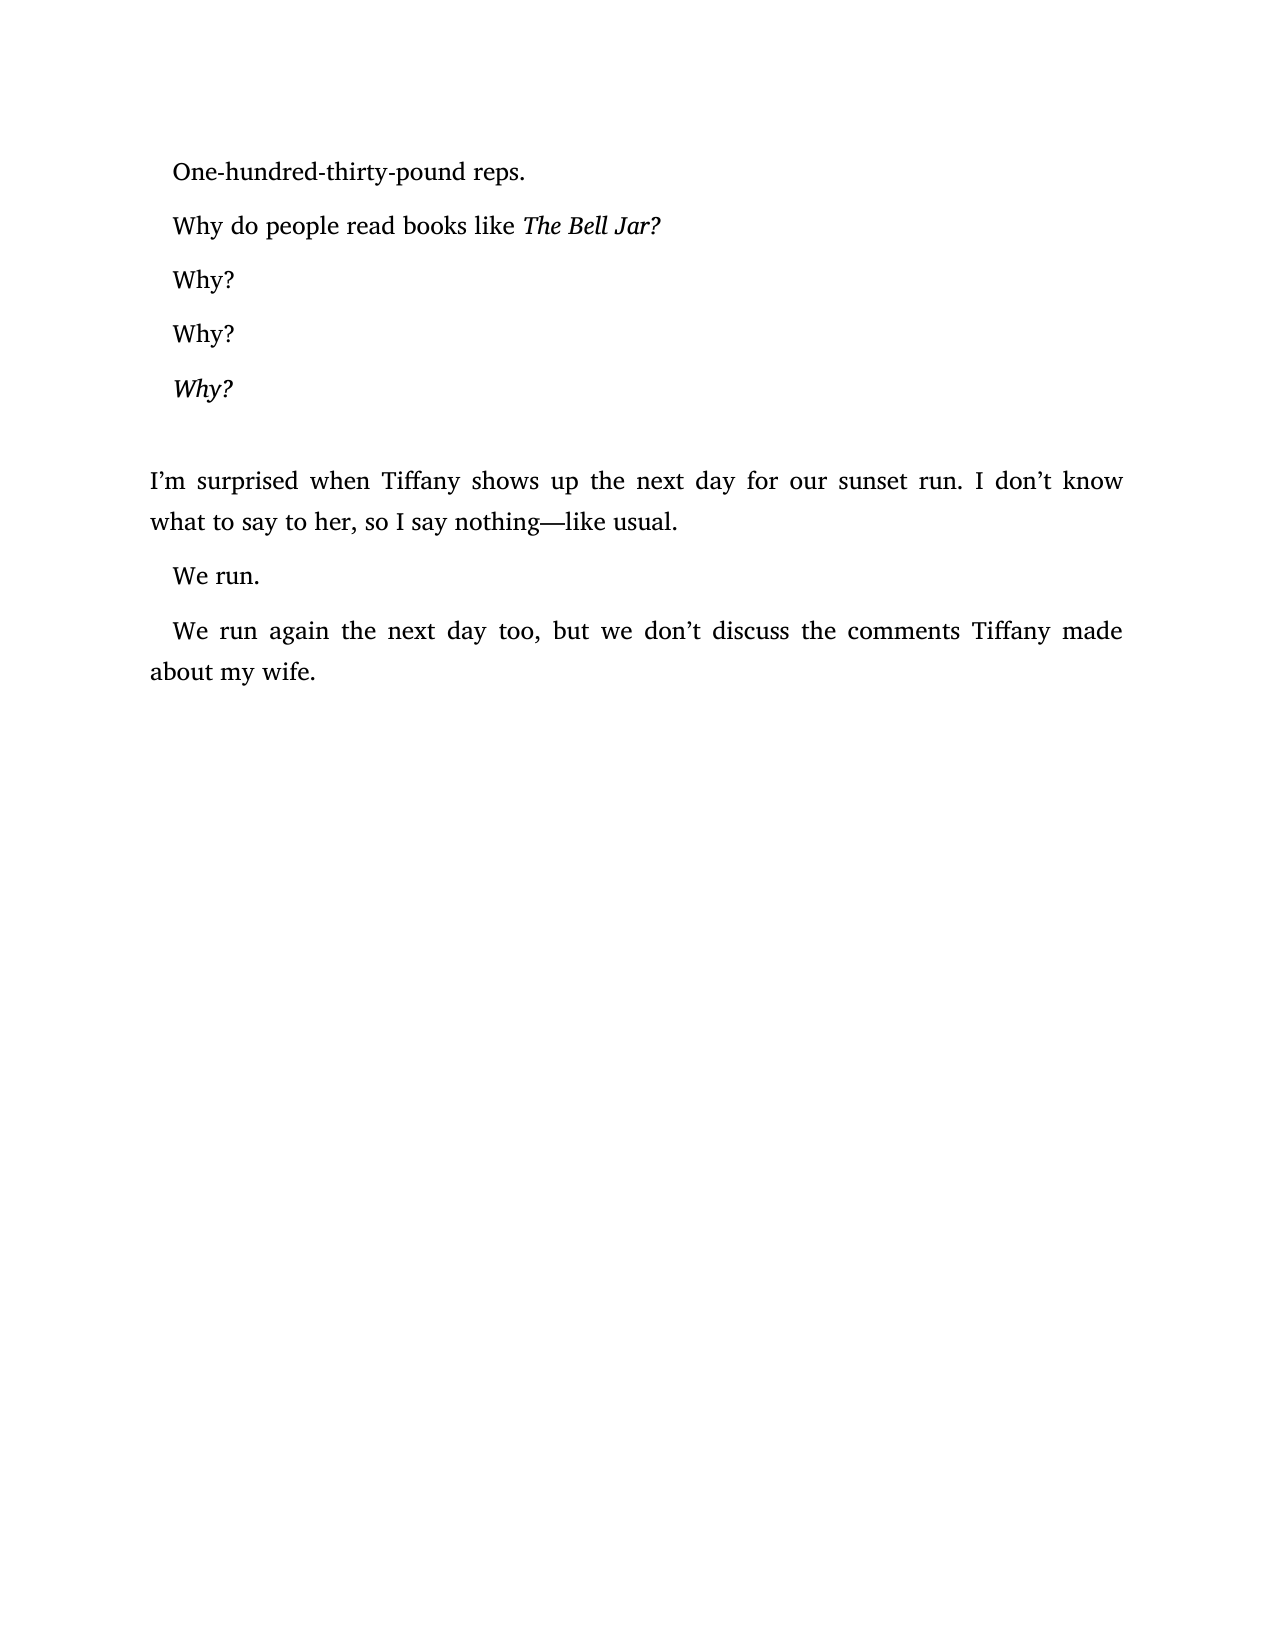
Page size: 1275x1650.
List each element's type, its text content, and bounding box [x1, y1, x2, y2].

text Why? [150, 258, 1125, 299]
text I’m surprised when Tiffany shows up the next day for our sunset run. I don’t know what to say to her, so I say nothing—like usual. [150, 460, 1125, 542]
text Why? [150, 313, 1125, 354]
text Why? [150, 367, 1125, 408]
text We run. [150, 555, 1125, 596]
text Why do people read books like The Bell Jar? [150, 204, 1125, 245]
text One-hundred-thirty-pound reps. [150, 150, 1125, 191]
text We run again the next day too, but we don’t discuss the comments Tiffany made about my wife. [150, 609, 1125, 691]
